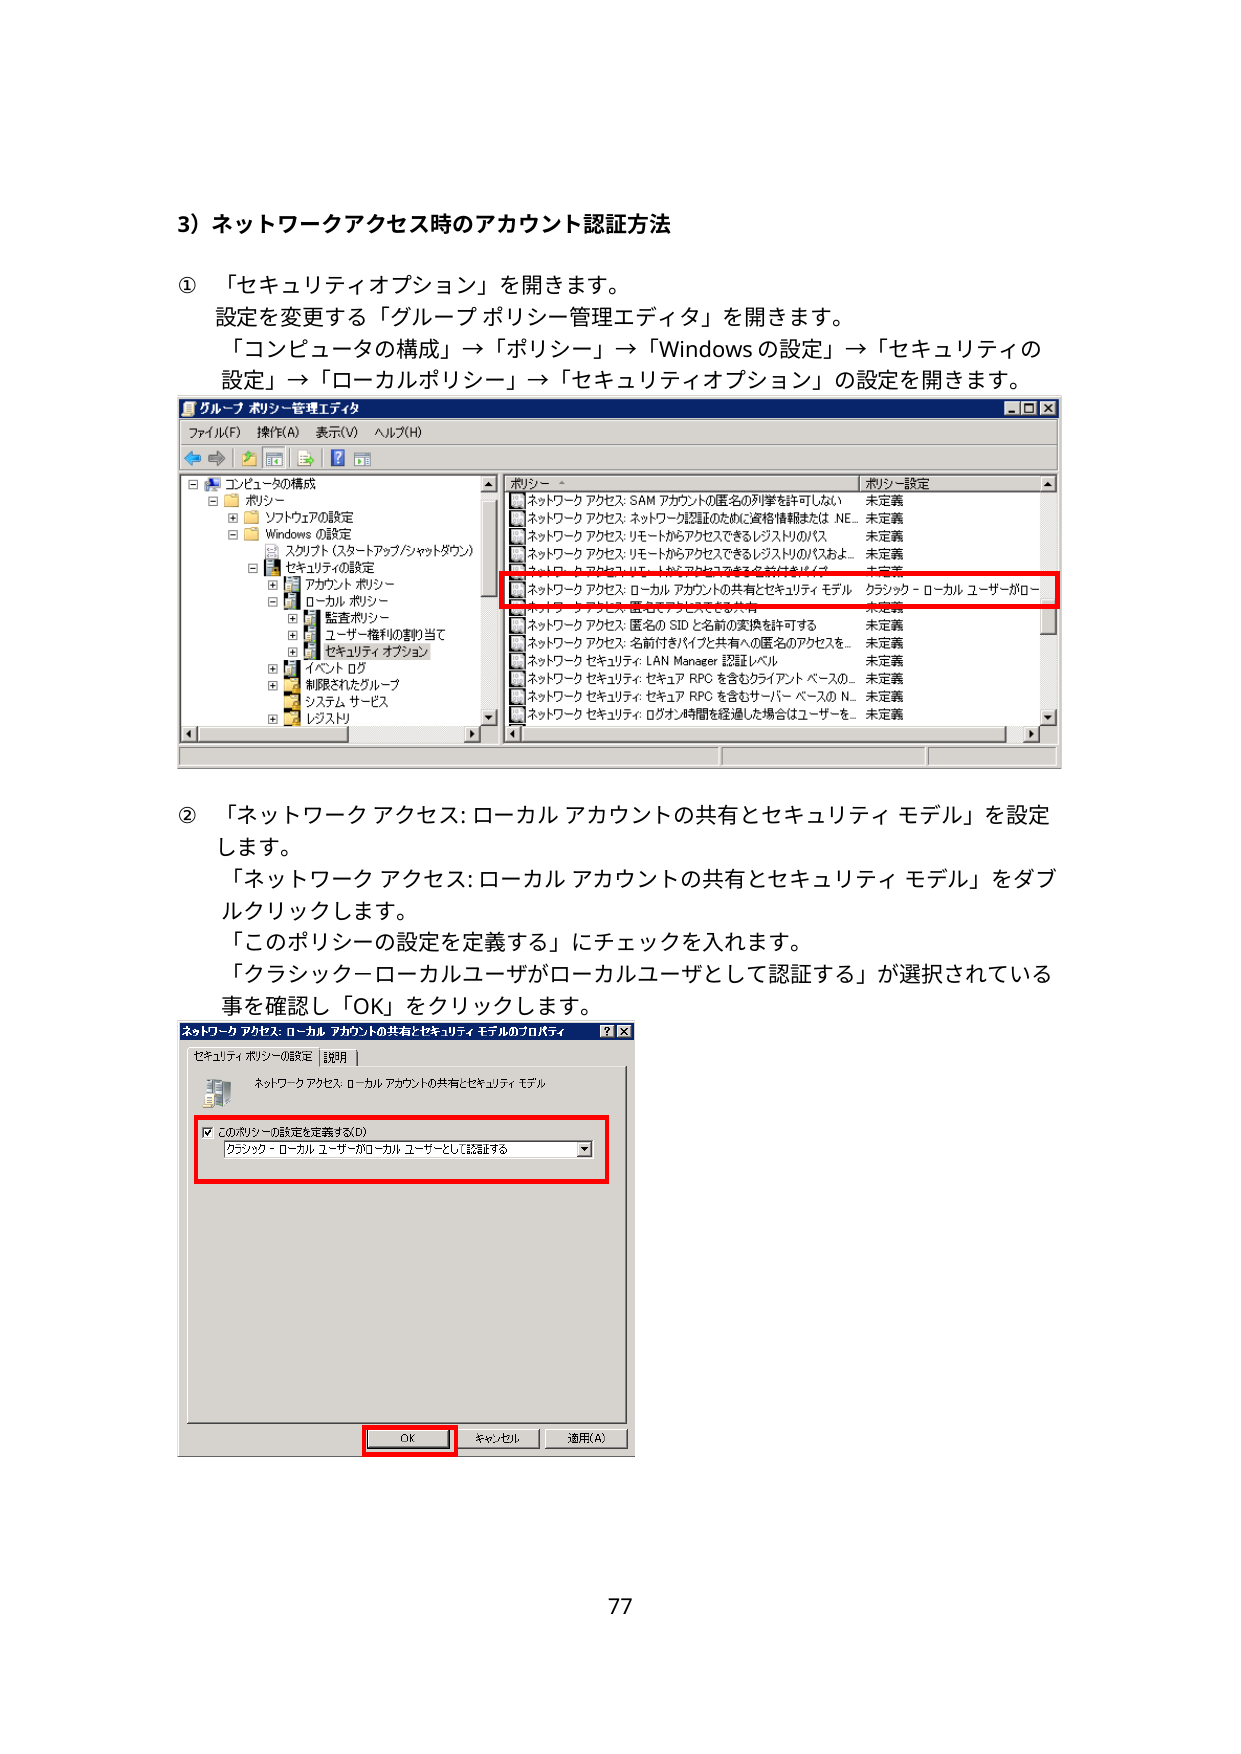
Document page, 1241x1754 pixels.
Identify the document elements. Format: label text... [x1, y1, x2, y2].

picture [177, 395, 1062, 769]
text 「クラシック－ローカルユーザがローカルユーザとして認証する」が選択されている事を確認し「OK」をクリックします。 [221, 957, 1063, 1020]
list 「ネットワーク アクセス: ローカル アカウントの共有とセキュリティ モデル」を設定します。 [177, 798, 1063, 862]
picture [177, 1020, 635, 1457]
text 3）ネットワークアクセス時のアカウント認証方法 [177, 207, 1063, 238]
text 「ネットワーク アクセス: ローカル アカウントの共有とセキュリティ モデル」をダブルクリックします。 [221, 862, 1063, 925]
text 「コンピュータの構成」→「ポリシー」→「Windowsの設定」→「セキュリティの設定」→「ローカルポリシー」→「セキュリティオプション」の設定を開きます。 [221, 332, 1063, 395]
list 「セキュリティオプション」を開きます。 [177, 268, 1063, 300]
text 「このポリシーの設定を定義する」にチェックを入れます。 [221, 925, 1063, 957]
list 設定を変更する「グループ ポリシー管理エディタ」を開きます。 [215, 300, 1063, 332]
picture [366, 1430, 454, 1452]
